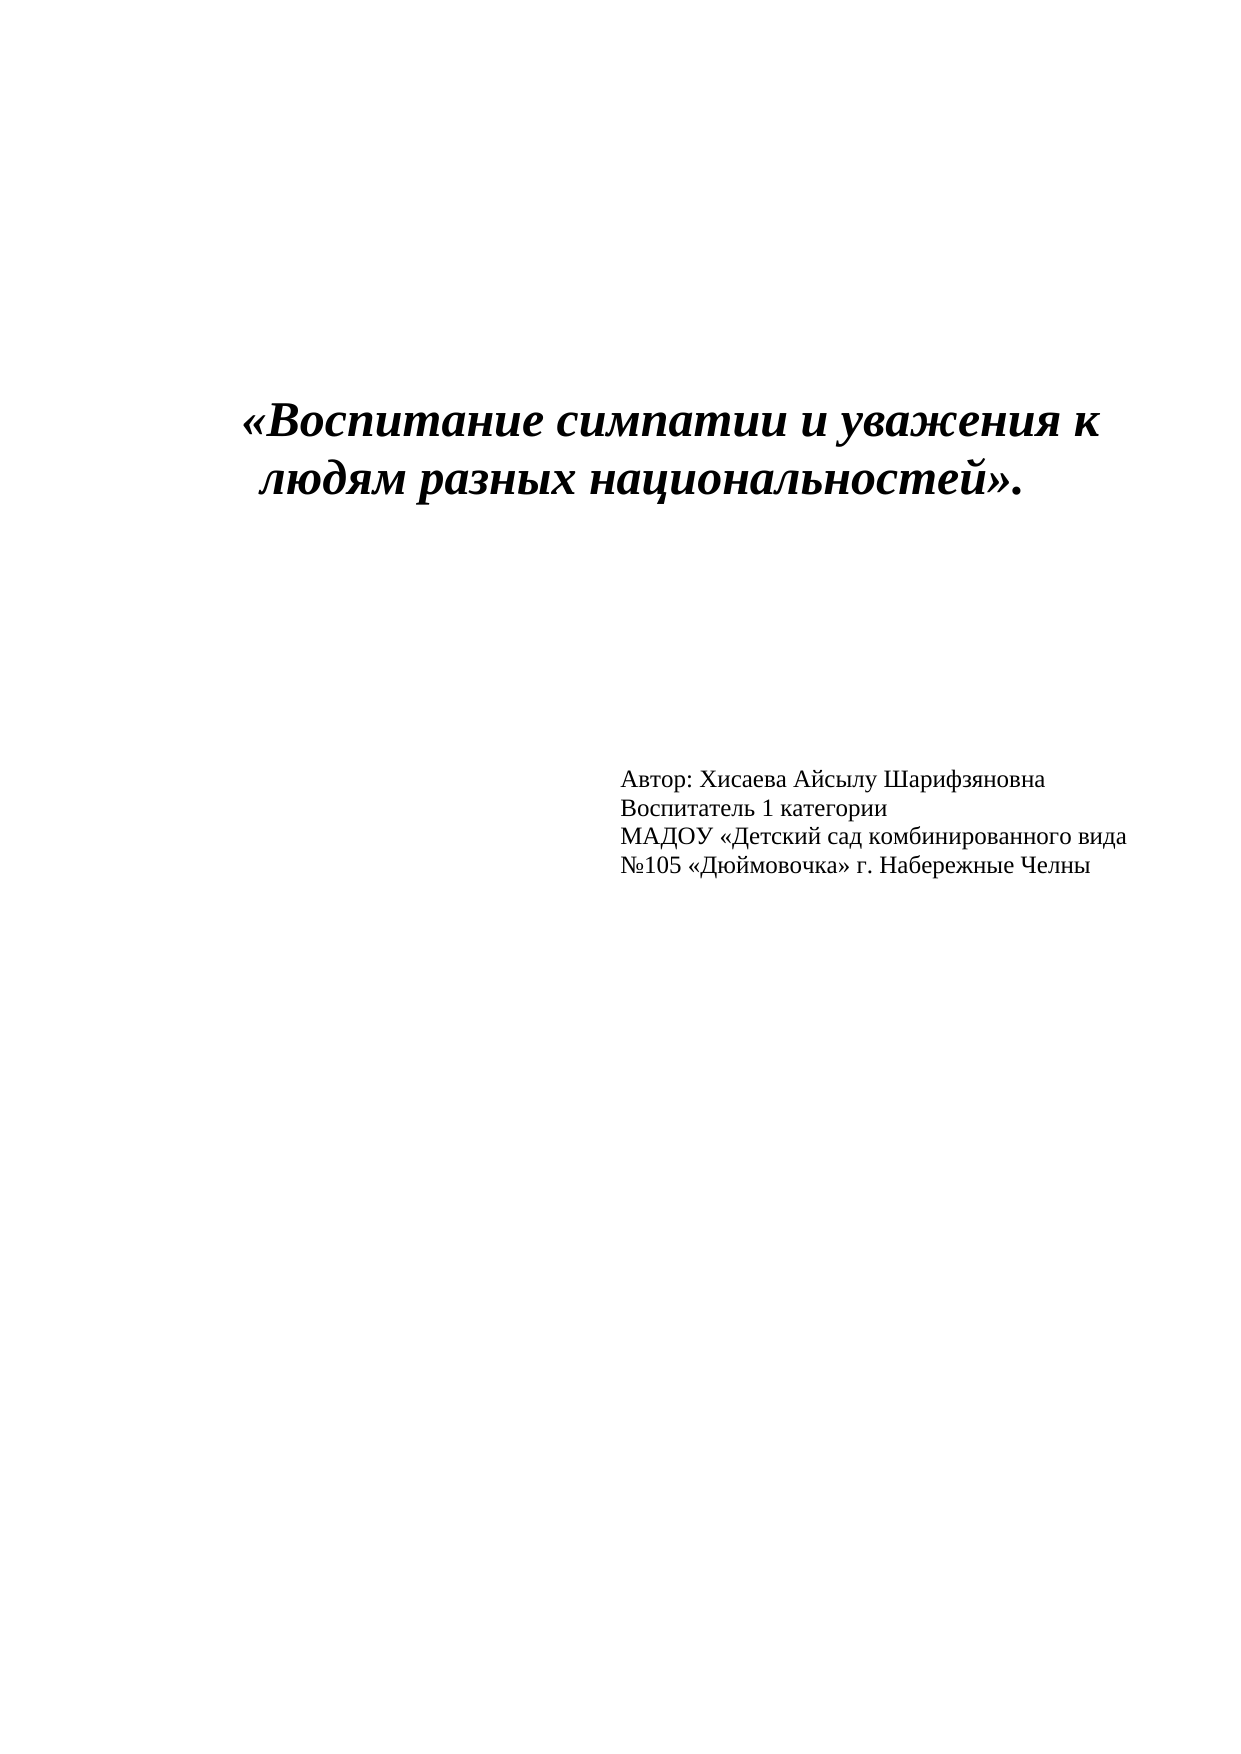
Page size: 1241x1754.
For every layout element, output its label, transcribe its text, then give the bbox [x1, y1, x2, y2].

text «Воспитание симпатии и уважения к людям разных национальностей». [118, 390, 1167, 505]
text Автор: Хисаева Айсылу Шарифзяновна [620, 764, 1167, 793]
text МАДОУ «Детский сад комбинированного вида №105 «Дюймовочка» г. Набережные Челны [620, 821, 1167, 879]
text Воспитатель 1 категории [620, 793, 1167, 821]
